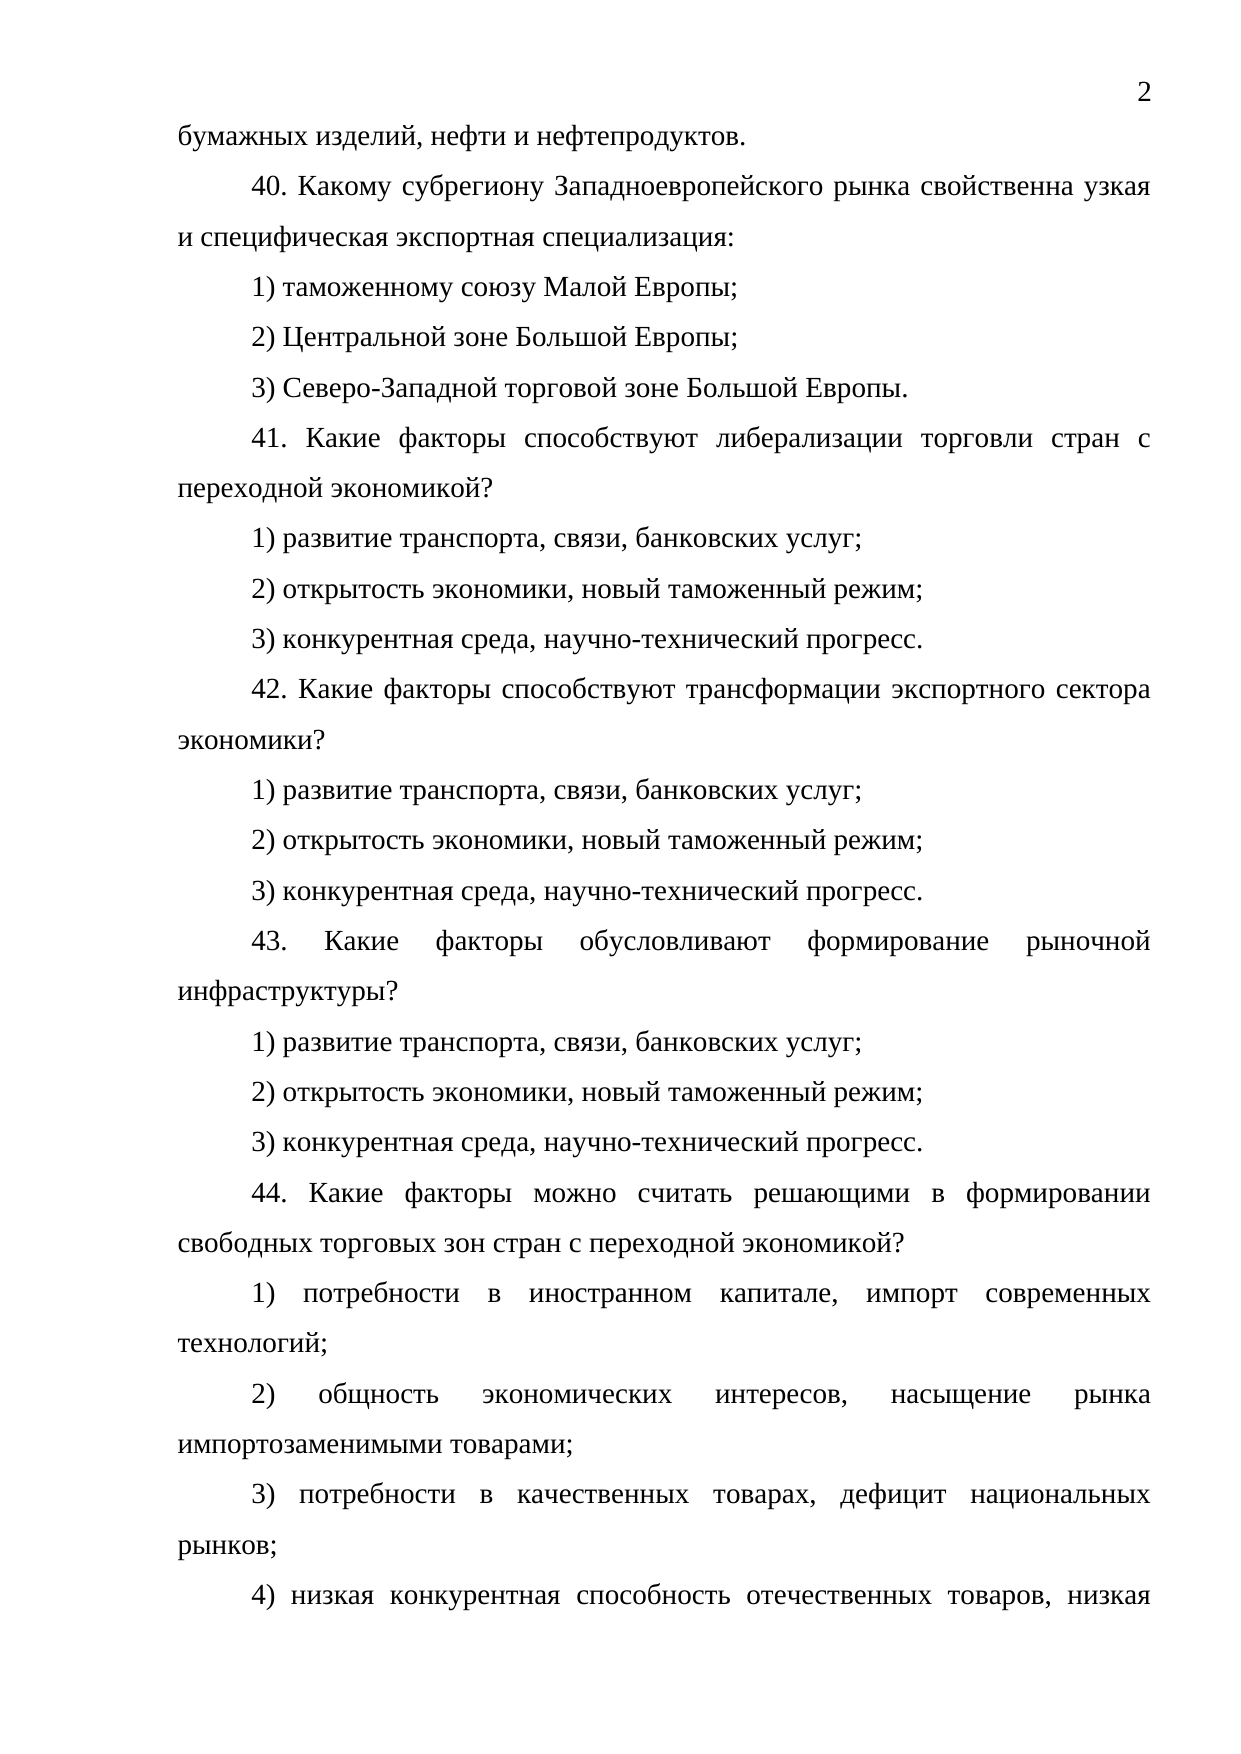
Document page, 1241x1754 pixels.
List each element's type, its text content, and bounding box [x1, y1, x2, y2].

text 1) потребности в иностранном капитале, импорт современных технологий; [177, 1275, 1152, 1359]
text 1) таможенному союзу Малой Европы; [177, 269, 1152, 303]
text 44. Какие факторы можно считать решающими в формировании свободных торговых зон стран с переходной экономикой? [177, 1175, 1152, 1258]
text 3) конкурентная среда, научно-технический прогресс. [177, 873, 1152, 906]
text 3) потребности в качественных товарах, дефицит национальных рынков; [177, 1477, 1152, 1560]
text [177, 1577, 1152, 1611]
text 2) открытость экономики, новый таможенный режим; [177, 1074, 1152, 1108]
text 2) открытость экономики, новый таможенный режим; [177, 571, 1152, 604]
text 2) Центральной зоне Большой Европы; [177, 319, 1152, 353]
text 42. Какие факторы способствуют трансформации экспортного сектора экономики? [177, 672, 1152, 755]
text 1) развитие транспорта, связи, банковских услуг; [177, 521, 1152, 554]
text 3) Северо-Западной торговой зоне Большой Европы. [177, 370, 1152, 403]
text 1) развитие транспорта, связи, банковских услуг; [177, 1024, 1152, 1057]
text 41. Какие факторы способствуют либерализации торговли стран с переходной экономикой? [177, 420, 1152, 504]
text 3) конкурентная среда, научно-технический прогресс. [177, 621, 1152, 655]
text 40. Какому субрегиону Западноевропейского рынка свойственна узкая и специфическая экспортная специализация: [177, 168, 1152, 252]
text 2) открытость экономики, новый таможенный режим; [177, 822, 1152, 856]
text 3) конкурентная среда, научно-технический прогресс. [177, 1124, 1152, 1158]
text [177, 118, 1152, 152]
text 2) общность экономических интересов, насыщение рынка импортозаменимыми товарами; [177, 1376, 1152, 1460]
text 43. Какие факторы обусловливают формирование рыночной инфраструктуры? [177, 923, 1152, 1007]
text 1) развитие транспорта, связи, банковских услуг; [177, 772, 1152, 806]
